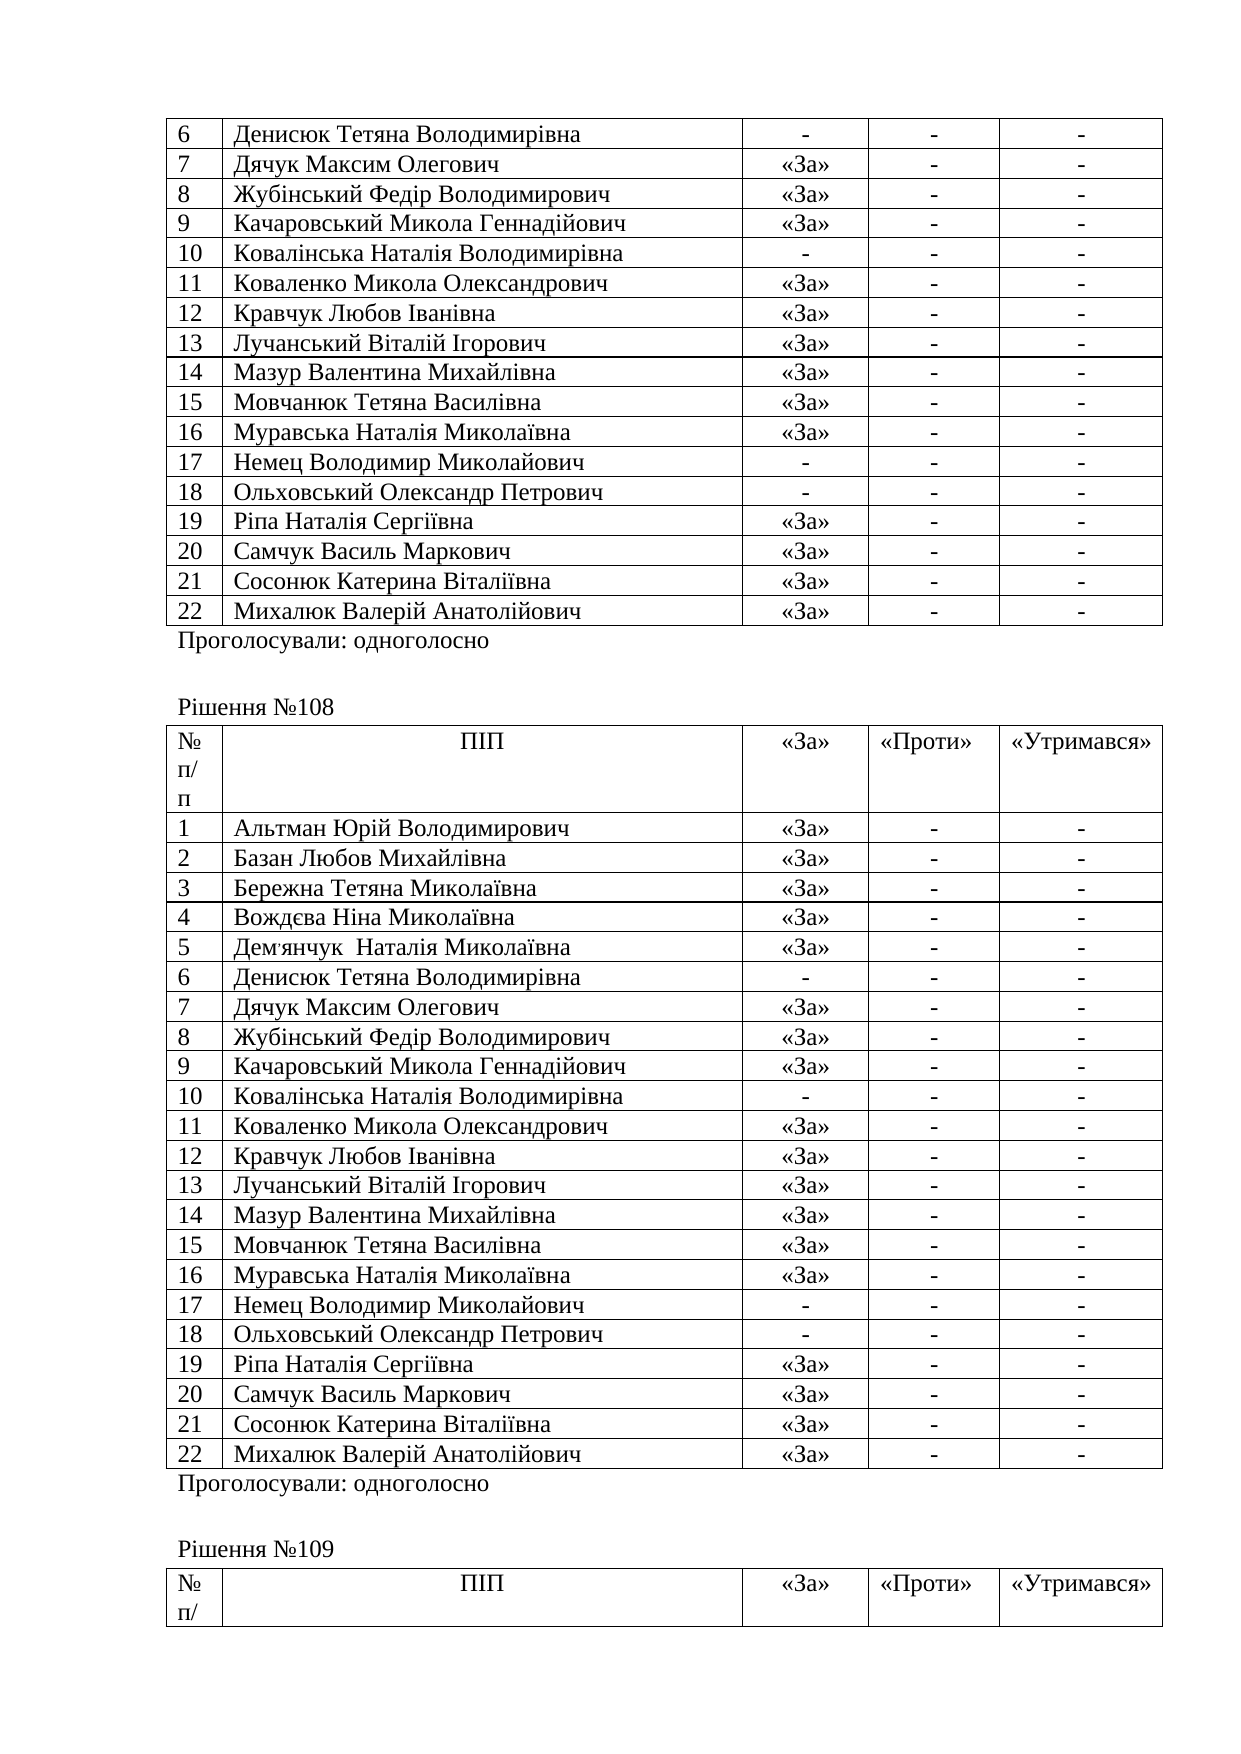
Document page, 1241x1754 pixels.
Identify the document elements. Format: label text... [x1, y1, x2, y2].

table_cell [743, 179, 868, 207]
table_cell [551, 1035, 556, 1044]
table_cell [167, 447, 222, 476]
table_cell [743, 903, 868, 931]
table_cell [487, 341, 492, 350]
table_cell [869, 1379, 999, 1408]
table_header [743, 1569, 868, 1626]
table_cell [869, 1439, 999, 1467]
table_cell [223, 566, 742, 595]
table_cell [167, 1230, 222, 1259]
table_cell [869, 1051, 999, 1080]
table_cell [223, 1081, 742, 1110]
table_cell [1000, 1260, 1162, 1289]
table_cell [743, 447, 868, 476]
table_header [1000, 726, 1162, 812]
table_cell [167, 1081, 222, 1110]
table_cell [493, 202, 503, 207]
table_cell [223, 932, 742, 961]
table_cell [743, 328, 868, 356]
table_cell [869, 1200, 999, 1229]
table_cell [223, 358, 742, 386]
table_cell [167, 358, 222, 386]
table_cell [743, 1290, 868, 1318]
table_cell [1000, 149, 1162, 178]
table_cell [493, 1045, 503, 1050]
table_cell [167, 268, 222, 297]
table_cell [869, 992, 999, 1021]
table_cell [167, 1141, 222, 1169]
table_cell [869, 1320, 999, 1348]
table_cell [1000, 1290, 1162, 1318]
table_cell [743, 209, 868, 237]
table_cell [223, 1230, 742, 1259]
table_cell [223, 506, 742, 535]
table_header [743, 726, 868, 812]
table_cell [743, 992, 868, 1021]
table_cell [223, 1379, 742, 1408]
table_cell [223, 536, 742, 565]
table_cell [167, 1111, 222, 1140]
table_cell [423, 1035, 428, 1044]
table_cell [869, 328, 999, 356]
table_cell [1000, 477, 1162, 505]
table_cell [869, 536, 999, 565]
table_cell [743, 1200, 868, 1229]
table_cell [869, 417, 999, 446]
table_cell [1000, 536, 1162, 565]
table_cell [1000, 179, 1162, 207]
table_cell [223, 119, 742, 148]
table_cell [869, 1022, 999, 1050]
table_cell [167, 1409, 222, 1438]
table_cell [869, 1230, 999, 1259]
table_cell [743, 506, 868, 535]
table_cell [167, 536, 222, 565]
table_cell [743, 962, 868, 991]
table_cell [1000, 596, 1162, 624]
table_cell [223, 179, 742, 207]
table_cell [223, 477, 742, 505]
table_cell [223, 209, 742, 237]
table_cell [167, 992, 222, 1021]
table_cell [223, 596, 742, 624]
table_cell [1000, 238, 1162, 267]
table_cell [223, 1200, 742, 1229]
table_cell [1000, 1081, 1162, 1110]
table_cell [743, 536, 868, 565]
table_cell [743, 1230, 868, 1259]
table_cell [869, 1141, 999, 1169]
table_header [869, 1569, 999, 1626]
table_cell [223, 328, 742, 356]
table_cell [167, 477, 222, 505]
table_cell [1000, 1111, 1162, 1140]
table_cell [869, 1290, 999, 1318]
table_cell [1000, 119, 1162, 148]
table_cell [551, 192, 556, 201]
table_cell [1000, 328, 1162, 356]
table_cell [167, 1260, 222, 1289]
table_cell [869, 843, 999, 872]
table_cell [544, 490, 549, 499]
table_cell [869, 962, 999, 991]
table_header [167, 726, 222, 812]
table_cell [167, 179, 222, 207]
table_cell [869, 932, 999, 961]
text Рішення №109 [177, 1534, 1152, 1563]
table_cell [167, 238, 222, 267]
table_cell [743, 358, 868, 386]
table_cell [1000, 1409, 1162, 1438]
text Проголосували: одноголосно [177, 626, 1152, 654]
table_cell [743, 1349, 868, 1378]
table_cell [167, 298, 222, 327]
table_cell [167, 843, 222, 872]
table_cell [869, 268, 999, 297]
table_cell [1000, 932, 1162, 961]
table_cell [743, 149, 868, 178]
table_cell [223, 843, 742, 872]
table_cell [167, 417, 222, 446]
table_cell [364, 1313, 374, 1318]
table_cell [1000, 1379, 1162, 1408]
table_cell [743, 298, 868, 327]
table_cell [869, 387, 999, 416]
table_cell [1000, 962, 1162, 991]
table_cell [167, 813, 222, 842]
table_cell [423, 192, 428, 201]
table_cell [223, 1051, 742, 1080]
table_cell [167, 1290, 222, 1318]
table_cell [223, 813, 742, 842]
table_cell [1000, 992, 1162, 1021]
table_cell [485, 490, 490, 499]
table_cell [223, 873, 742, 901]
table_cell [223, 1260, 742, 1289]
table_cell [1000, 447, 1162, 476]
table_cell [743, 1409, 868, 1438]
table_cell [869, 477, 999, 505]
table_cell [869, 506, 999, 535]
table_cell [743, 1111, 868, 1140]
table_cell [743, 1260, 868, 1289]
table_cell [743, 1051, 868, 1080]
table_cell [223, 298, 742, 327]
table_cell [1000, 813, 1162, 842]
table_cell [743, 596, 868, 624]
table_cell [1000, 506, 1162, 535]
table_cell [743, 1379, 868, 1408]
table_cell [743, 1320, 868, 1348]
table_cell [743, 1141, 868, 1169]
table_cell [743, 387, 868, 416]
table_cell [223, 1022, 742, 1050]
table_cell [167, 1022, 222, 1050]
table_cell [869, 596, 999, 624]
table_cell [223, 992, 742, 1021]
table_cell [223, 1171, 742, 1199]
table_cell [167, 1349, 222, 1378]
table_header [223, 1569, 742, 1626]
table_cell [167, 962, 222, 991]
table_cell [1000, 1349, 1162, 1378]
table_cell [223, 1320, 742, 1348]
text Рішення №108 [177, 692, 1152, 720]
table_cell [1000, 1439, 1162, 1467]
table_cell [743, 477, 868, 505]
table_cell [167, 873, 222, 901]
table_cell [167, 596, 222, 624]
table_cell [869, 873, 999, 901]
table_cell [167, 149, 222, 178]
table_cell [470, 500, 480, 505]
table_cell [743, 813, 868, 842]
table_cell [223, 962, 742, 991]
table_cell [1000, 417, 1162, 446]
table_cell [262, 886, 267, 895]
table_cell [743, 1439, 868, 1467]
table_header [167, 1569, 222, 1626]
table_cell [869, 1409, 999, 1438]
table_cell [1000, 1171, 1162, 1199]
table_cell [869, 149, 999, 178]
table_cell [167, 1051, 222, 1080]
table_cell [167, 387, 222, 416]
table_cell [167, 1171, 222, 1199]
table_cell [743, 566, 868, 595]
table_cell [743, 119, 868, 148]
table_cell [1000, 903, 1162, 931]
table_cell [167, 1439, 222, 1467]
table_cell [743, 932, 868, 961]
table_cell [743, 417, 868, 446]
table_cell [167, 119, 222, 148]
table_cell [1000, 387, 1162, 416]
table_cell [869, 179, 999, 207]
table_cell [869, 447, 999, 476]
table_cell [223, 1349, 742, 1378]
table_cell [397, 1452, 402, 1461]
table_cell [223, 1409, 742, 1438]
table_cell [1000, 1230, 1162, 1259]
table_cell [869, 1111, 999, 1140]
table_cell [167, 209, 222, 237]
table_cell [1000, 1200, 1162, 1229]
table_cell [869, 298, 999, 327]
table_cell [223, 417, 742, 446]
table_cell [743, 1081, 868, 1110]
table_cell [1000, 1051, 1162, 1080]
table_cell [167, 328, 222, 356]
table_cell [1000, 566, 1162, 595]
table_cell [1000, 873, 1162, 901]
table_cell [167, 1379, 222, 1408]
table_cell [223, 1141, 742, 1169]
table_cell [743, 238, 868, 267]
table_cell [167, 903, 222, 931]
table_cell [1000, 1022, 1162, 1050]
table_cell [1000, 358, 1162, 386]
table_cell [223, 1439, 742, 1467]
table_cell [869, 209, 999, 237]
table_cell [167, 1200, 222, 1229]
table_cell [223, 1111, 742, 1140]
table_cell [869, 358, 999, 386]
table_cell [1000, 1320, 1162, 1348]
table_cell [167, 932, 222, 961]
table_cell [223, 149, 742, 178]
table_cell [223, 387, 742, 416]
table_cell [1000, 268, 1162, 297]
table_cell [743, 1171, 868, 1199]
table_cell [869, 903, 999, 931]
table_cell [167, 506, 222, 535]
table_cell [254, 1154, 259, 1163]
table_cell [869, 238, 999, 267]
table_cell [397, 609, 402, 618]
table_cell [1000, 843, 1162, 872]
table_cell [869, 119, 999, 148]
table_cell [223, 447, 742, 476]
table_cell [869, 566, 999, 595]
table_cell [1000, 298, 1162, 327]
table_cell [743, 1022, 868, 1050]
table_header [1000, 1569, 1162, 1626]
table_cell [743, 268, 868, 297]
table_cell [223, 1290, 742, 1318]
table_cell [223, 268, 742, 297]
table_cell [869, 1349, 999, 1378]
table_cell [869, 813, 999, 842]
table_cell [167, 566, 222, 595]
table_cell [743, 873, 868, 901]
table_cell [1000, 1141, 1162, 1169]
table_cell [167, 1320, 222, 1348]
text Проголосували: одноголосно [177, 1469, 1152, 1497]
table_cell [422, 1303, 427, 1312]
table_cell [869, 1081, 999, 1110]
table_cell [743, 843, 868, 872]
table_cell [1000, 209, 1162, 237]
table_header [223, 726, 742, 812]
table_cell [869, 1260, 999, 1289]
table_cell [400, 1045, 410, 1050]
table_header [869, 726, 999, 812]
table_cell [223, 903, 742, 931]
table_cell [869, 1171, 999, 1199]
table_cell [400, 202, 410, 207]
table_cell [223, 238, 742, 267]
